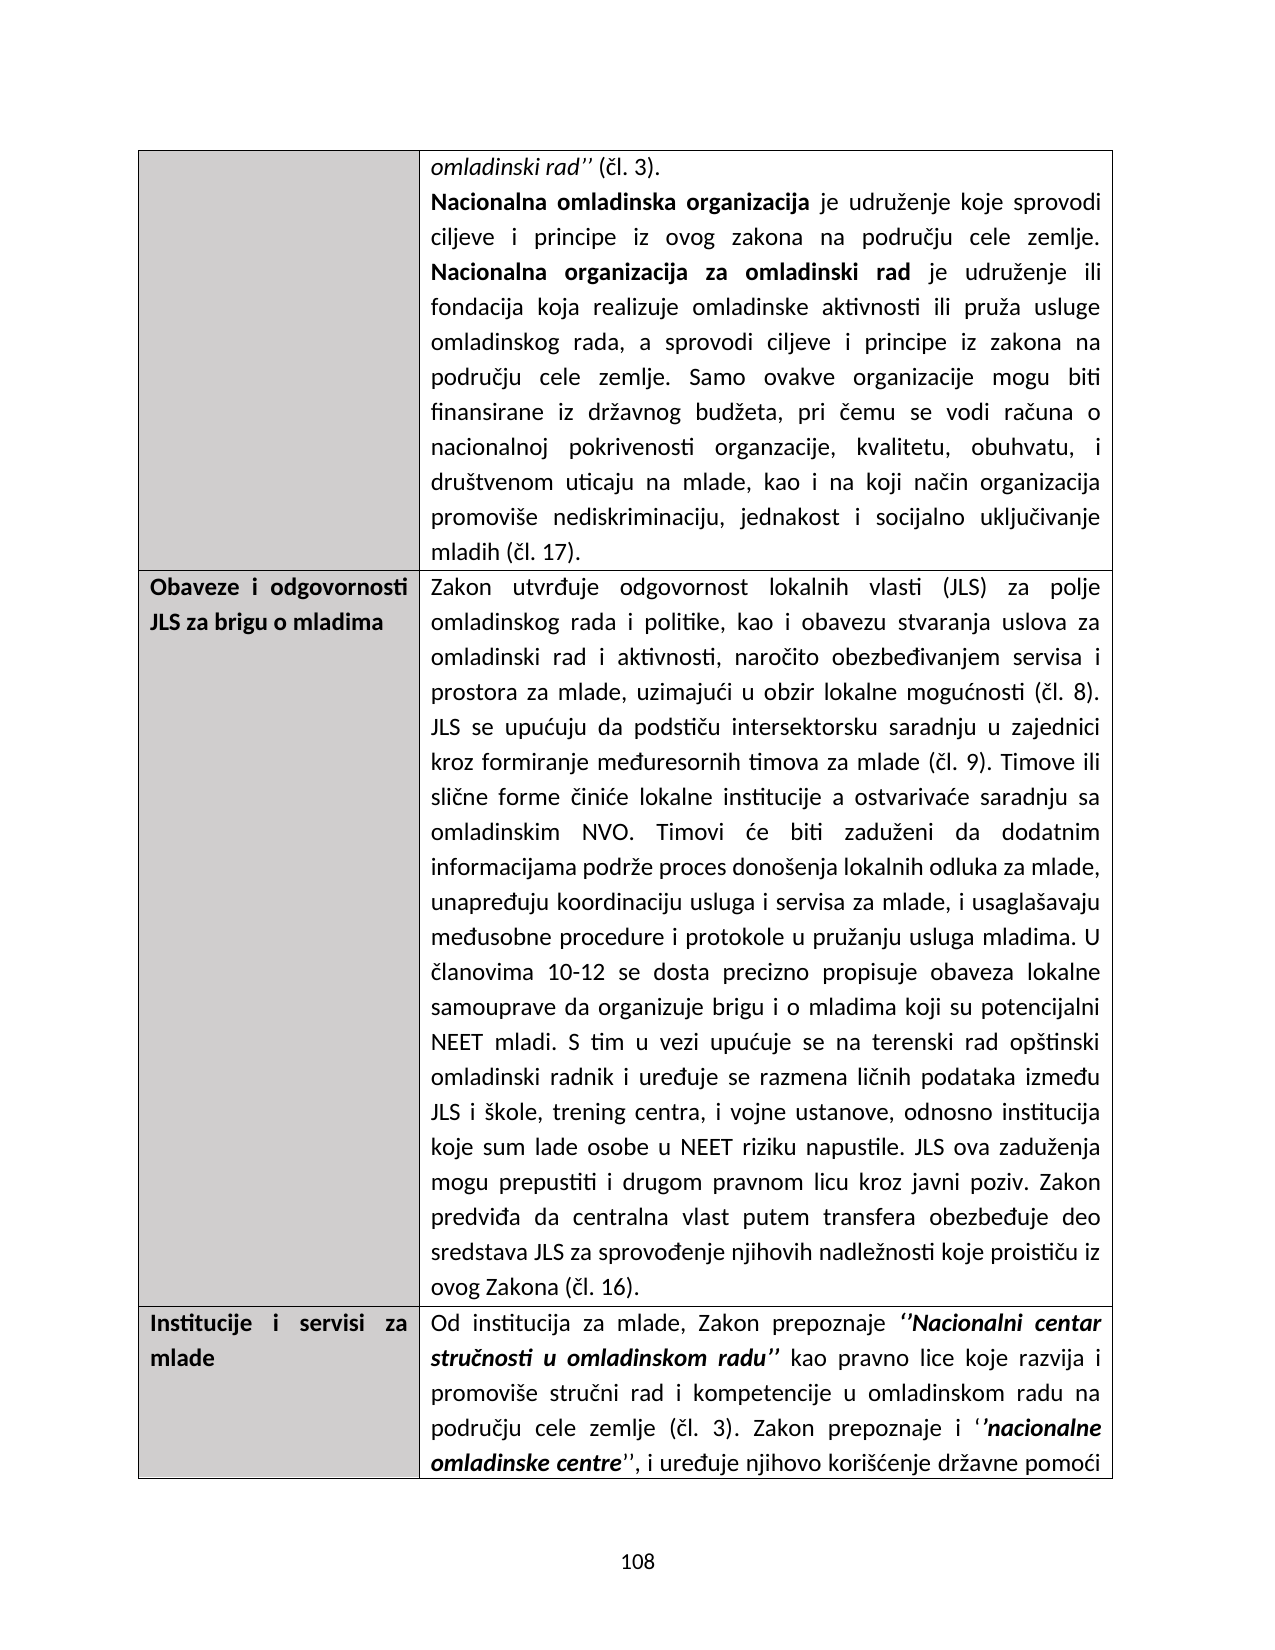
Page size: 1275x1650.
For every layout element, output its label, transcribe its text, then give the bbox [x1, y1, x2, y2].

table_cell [139, 1307, 419, 1477]
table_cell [420, 1307, 1112, 1477]
table_cell Zakon utvrđuje odgovornost lokalnih vlasti (JLS) za polje omladinskog rada i politike, kao i obavezu stvaranja uslova za omladinski rad i aktivnosti, naročito obezbeđivanjem servisa i prostora za mlade, uzimajući u obzir lokalne mogućnosti (čl. 8). JLS se upućuju da podstiču intersektorsku saradnju u zajednici kroz formiranje međuresornih timova za mlade (čl. 9). Timove ili slične forme činiće lokalne institucije a ostvarivaće saradnju sa omladinskim NVO. Timovi će biti zaduženi da dodatnim informacijama podrže proces donošenja lokalnih odluka za mlade, unapređuju koordinaciju usluga i servisa za mlade, i usaglašavaju međusobne procedure i protokole u pružanju usluga mladima. U članovima 10-12 se dosta precizno propisuje obaveza lokalne samouprave da organizuje brigu i o mladima koji su potencijalni NEET mladi. S tim u vezi upućuje se na terenski rad opštinski omladinski radnik i uređuje se razmena ličnih podataka između JLS i škole, trening centra, i vojne ustanove, odnosno institucija koje sum lade osobe u NEET riziku napustile. JLS ova zaduženja mogu prepustiti i drugom pravnom licu kroz javni poziv. Zakon predviđa da centralna vlast putem transfera obezbeđuje deo sredstava JLS za sprovođenje njihovih nadležnosti koje proističu iz ovog Zakona (čl. 16). [420, 571, 1112, 1306]
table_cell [139, 151, 419, 570]
table_cell Obaveze i odgovornosti JLS za brigu o mladima [139, 571, 419, 1306]
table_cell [420, 151, 1112, 570]
